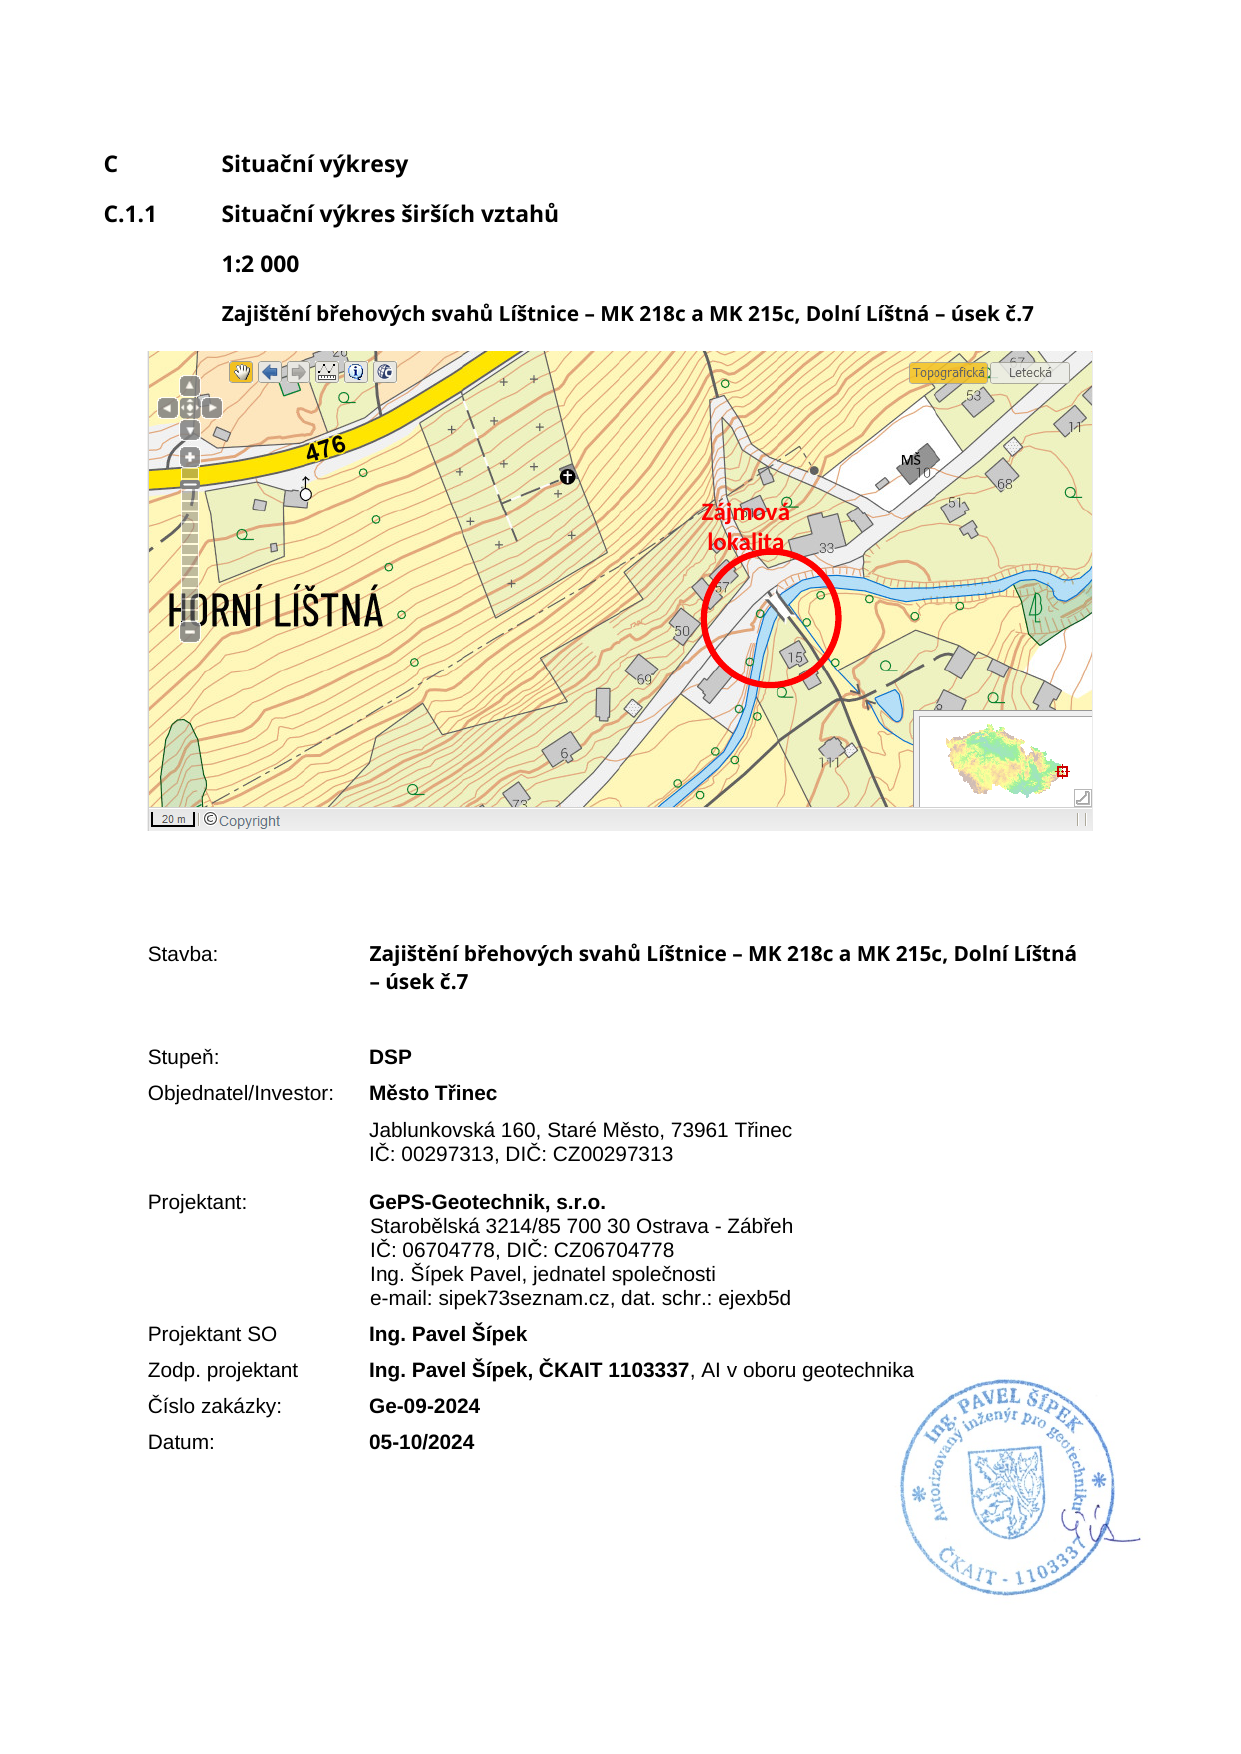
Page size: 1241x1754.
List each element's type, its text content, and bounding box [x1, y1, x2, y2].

text IČ: 00297313, DIČ: CZ00297313 [148, 1142, 1093, 1166]
text Zajištění břehových svahů Líštnice – MK 218c a MK 215c, Dolní Líštná – úsek č.7 [222, 299, 1093, 327]
text e-mail: sipek73seznam.cz, dat. schr.: ejexb5d [369, 1285, 1093, 1309]
text 1:2 000 [103, 248, 1093, 280]
text Číslo zakázky: Ge-09-2024 [148, 1394, 1093, 1418]
text Projektant: GePS-Geotechnik, s.r.o. [148, 1189, 1093, 1213]
picture [147, 351, 1093, 831]
text Zodp. projektant Ing. Pavel Šípek, ČKAIT 1103337, AI v oboru geotechnika [148, 1358, 1093, 1382]
text Projektant SO Ing. Pavel Šípek [148, 1322, 1093, 1346]
text Starobělská 3214/85 700 30 Ostrava - Zábřeh [369, 1213, 1093, 1237]
text Stavba: Zajištění břehových svahů Líštnice – MK 218c a MK 215c, Dolní Líštná – úsek č.7 [148, 939, 1093, 996]
text Ing. Šípek Pavel, jednatel společnosti [369, 1261, 1093, 1285]
text C.1.1 Situační výkres širších vztahů [103, 198, 1093, 229]
text Stupeň: DSP [148, 1045, 1093, 1069]
text Objednatel/Investor: Město Třinec [148, 1081, 1093, 1105]
text C Situační výkresy [103, 148, 1093, 179]
text IČ: 06704778, DIČ: CZ06704778 [369, 1237, 1093, 1261]
picture [884, 1364, 1150, 1609]
text Datum: 05-10/2024 [148, 1430, 1093, 1454]
text Jablunkovská 160, Staré Město, 73961 Třinec [148, 1118, 1093, 1142]
